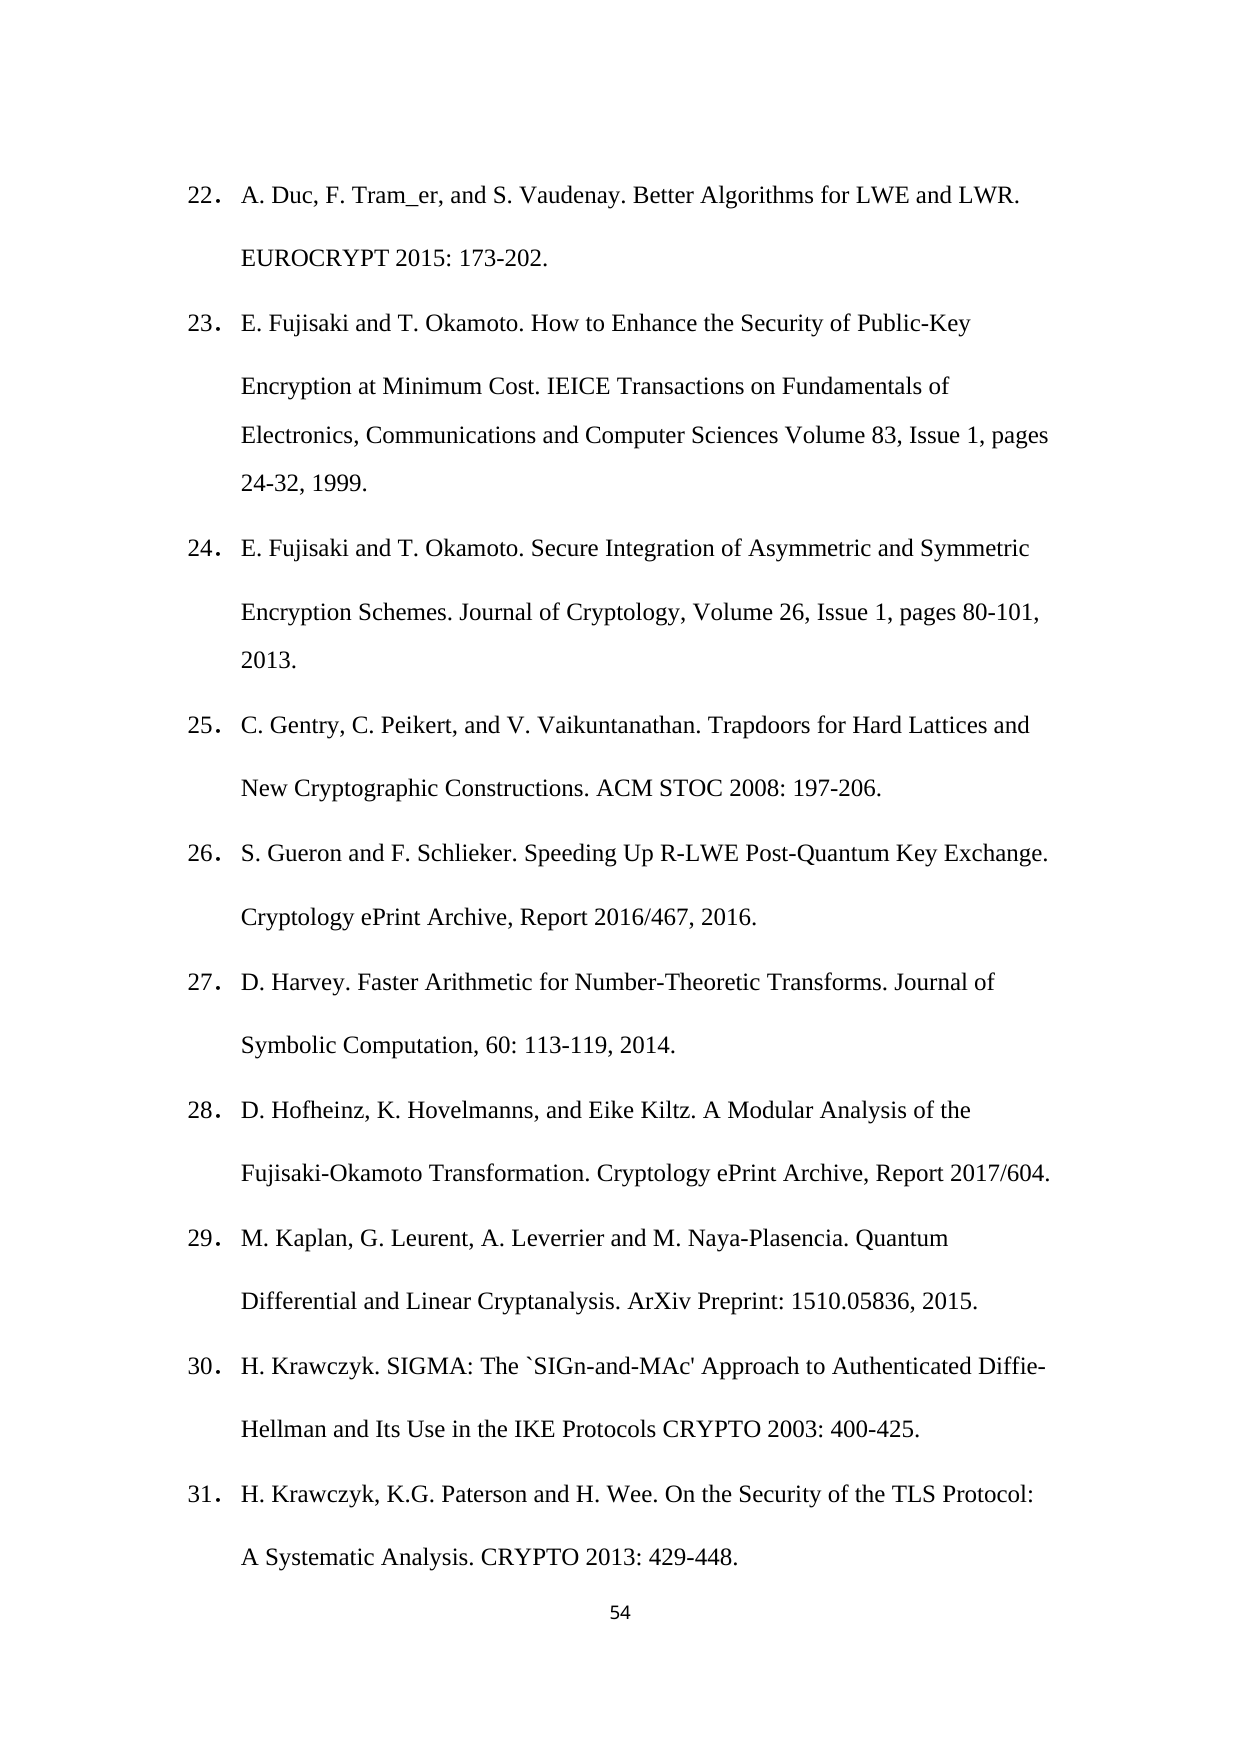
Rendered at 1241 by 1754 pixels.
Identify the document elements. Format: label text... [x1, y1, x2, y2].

list H. Krawczyk. SIGMA: The `SIGn-and-MAc' Approach to Authenticated Diffie-Hellman and Its Use in the IKE Protocols CRYPTO 2003: 400-425. [187, 1331, 1053, 1445]
list A. Duc, F. Tram_er, and S. Vaudenay. Better Algorithms for LWE and LWR. EUROCRYPT 2015: 173-202. [187, 160, 1053, 273]
list H. Krawczyk, K.G. Paterson and H. Wee. On the Security of the TLS Protocol: A Systematic Analysis. CRYPTO 2013: 429-448. [187, 1459, 1053, 1573]
list S. Gueron and F. Schlieker. Speeding Up R-LWE Post-Quantum Key Exchange. Cryptology ePrint Archive, Report 2016/467, 2016. [187, 818, 1053, 932]
list E. Fujisaki and T. Okamoto. How to Enhance the Security of Public-Key Encryption at Minimum Cost. IEICE Transactions on Fundamentals of Electronics, Communications and Computer Sciences Volume 83, Issue 1, pages 24-32, 1999. [187, 288, 1053, 499]
list M. Kaplan, G. Leurent, A. Leverrier and M. Naya-Plasencia. Quantum Differential and Linear Cryptanalysis. ArXiv Preprint: 1510.05836, 2015. [187, 1203, 1053, 1317]
list D. Harvey. Faster Arithmetic for Number-Theoretic Transforms. Journal of Symbolic Computation, 60: 113-119, 2014. [187, 947, 1053, 1060]
list C. Gentry, C. Peikert, and V. Vaikuntanathan. Trapdoors for Hard Lattices and New Cryptographic Constructions. ACM STOC 2008: 197-206. [187, 690, 1053, 804]
list D. Hofheinz, K. Hovelmanns, and Eike Kiltz. A Modular Analysis of the Fujisaki-Okamoto Transformation. Cryptology ePrint Archive, Report 2017/604. [187, 1075, 1053, 1188]
list E. Fujisaki and T. Okamoto. Secure Integration of Asymmetric and Symmetric Encryption Schemes. Journal of Cryptology, Volume 26, Issue 1, pages 80-101, 2013. [187, 513, 1053, 676]
